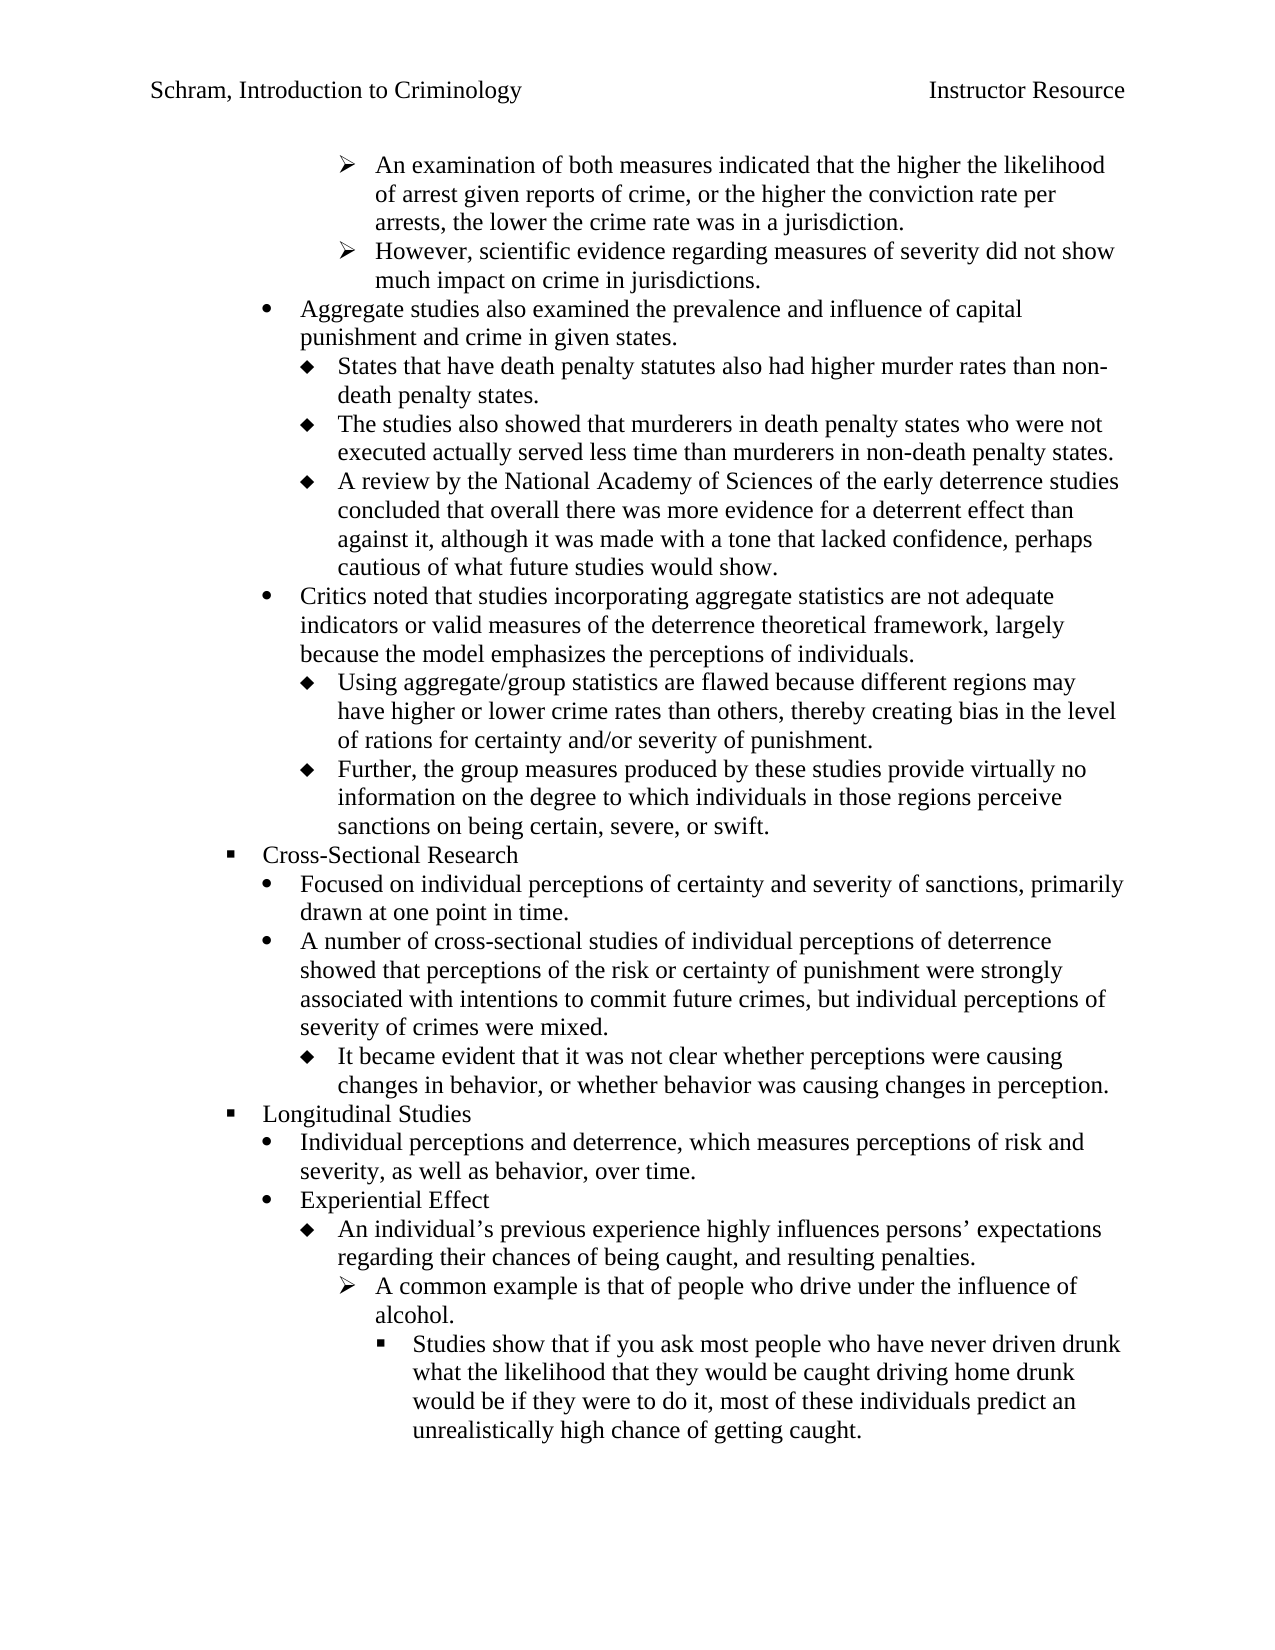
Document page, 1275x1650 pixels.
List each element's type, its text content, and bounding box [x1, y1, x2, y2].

list An examination of both measures indicated that the higher the likelihood of arrest given reports of crime, or the higher the conviction rate per arrests, the lower the crime rate was in a jurisdiction. [337, 150, 1125, 236]
list Longitudinal Studies [225, 1099, 1125, 1127]
list An individual’s previous experience highly influences persons’ expectations regarding their chances of being caught, and resulting penalties. [300, 1214, 1125, 1271]
list Aggregate studies also examined the prevalence and influence of capital punishment and crime in given states. [262, 294, 1125, 351]
list States that have death penalty statutes also had higher murder rates than non-death penalty states. [300, 351, 1125, 409]
list Cross-Sectional Research [225, 840, 1125, 869]
list A review by the National Academy of Sciences of the early deterrence studies concluded that overall there was more evidence for a deterrent effect than against it, although it was made with a tone that lacked confidence, perhaps cautious of what future studies would show. [300, 466, 1125, 581]
list The studies also showed that murderers in death penalty states who were not executed actually served less time than murderers in non-death penalty states. [300, 409, 1125, 466]
list A common example is that of people who drive under the influence of alcohol. [337, 1271, 1125, 1329]
list Experiential Effect [262, 1185, 1125, 1214]
list A number of cross-sectional studies of individual perceptions of deterrence showed that perceptions of the risk or certainty of punishment were strongly associated with intentions to commit future crimes, but individual perceptions of severity of crimes were mixed. [262, 926, 1125, 1041]
list It became evident that it was not clear whether perceptions were causing changes in behavior, or whether behavior was causing changes in perception. [300, 1041, 1125, 1099]
list Using aggregate/group statistics are flawed because different regions may have higher or lower crime rates than others, thereby creating bias in the level of rations for certainty and/or severity of punishment. [300, 667, 1125, 754]
list However, scientific evidence regarding measures of severity did not show much impact on crime in jurisdictions. [337, 236, 1125, 294]
list Critics noted that studies incorporating aggregate statistics are not adequate indicators or valid measures of the deterrence theoretical framework, largely because the model emphasizes the perceptions of individuals. [262, 581, 1125, 667]
list Further, the group measures produced by these studies provide virtually no information on the degree to which individuals in those regions perceive sanctions on being certain, severe, or swift. [300, 754, 1125, 840]
list Focused on individual perceptions of certainty and severity of sanctions, primarily drawn at one point in time. [262, 869, 1125, 926]
list Studies show that if you ask most people who have never driven drunk what the likelihood that they would be caught driving home drunk would be if they were to do it, most of these individuals predict an unrealistically high chance of getting caught. [375, 1329, 1125, 1444]
list Individual perceptions and deterrence, which measures perceptions of risk and severity, as well as behavior, over time. [262, 1127, 1125, 1185]
